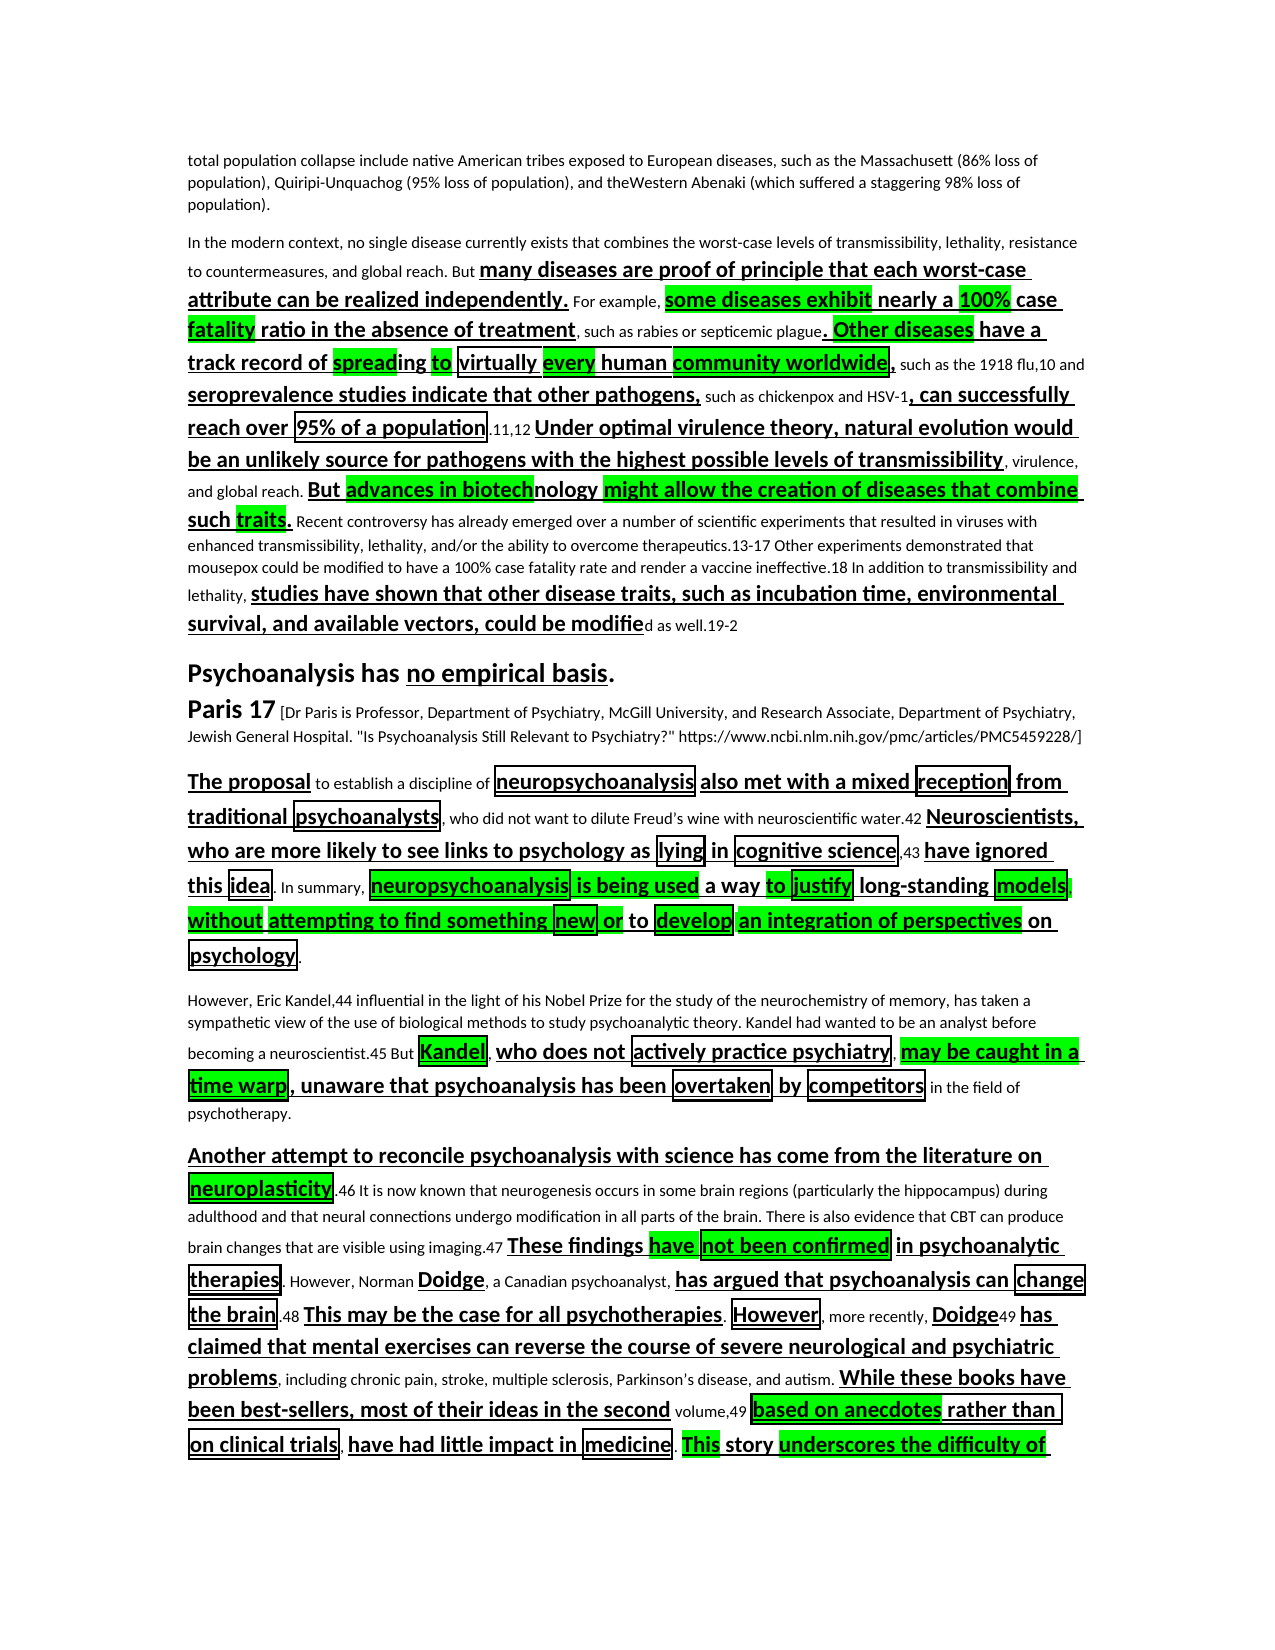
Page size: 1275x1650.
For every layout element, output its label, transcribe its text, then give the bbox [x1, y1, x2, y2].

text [187, 1142, 1087, 1460]
subtitle Psychoanalysis has no empirical basis. [187, 656, 1087, 689]
text The proposal to establish a discipline of neuropsychoanalysis also met with a mixed reception from traditional psychoanalysts, who did not want to dilute Freud’s wine with neuroscientific water.42 Neuroscientists, who are more likely to see links to psychology as lying in cognitive science,43 have ignored this idea. In summary, neuropsychoanalysis is being used a way to justify long-standing models, without attempting to find something new or to develop an integration of perspectives on psychology. [187, 765, 1087, 971]
text However, Eric Kandel,44 influential in the light of his Nobel Prize for the study of the neurochemistry of memory, has taken a sympathetic view of the use of biological methods to study psychoanalytic theory. Kandel had wanted to be an analyst before becoming a neuroscientist.45 But Kandel, who does not actively practice psychiatry, may be caught in a time warp, unaware that psychoanalysis has been overtaken by competitors in the field of psychotherapy. [187, 990, 1087, 1123]
text In the modern context, no single disease currently exists that combines the worst-case levels of transmissibility, lethality, resistance to countermeasures, and global reach. But many diseases are proof of principle that each worst-case attribute can be realized independently. For example, some diseases exhibit nearly a 100% case fatality ratio in the absence of treatment, such as rabies or septicemic plague. Other diseases have a track record of spreading to virtually every human community worldwide, such as the 1918 flu,10 and seroprevalence studies indicate that other pathogens, such as chickenpox and HSV-1, can successfully reach over 95% of a population.11,12 Under optimal virulence theory, natural evolution would be an unlikely source for pathogens with the highest possible levels of transmissibility, virulence, and global reach. But advances in biotechnology might allow the creation of diseases that combine such traits. Recent controversy has already emerged over a number of scientific experiments that resulted in viruses with enhanced transmissibility, lethality, and/or the ability to overcome therapeutics.13-17 Other experiments demonstrated that mousepox could be modified to have a 100% case fatality rate and render a vaccine ineffective.18 In addition to transmissibility and lethality, studies have shown that other disease traits, such as incubation time, environmental survival, and available vectors, could be modified as well.19-2 [187, 232, 1087, 638]
text Paris 17 [Dr Paris is Professor, Department of Psychiatry, McGill University, and Research Associate, Department of Psychiatry, Jewish General Hospital. "Is Psychoanalysis Still Relevant to Psychiatry?" https://www.ncbi.nlm.nih.gov/pmc/articles/PMC5459228/] [187, 692, 1087, 747]
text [187, 150, 1087, 214]
